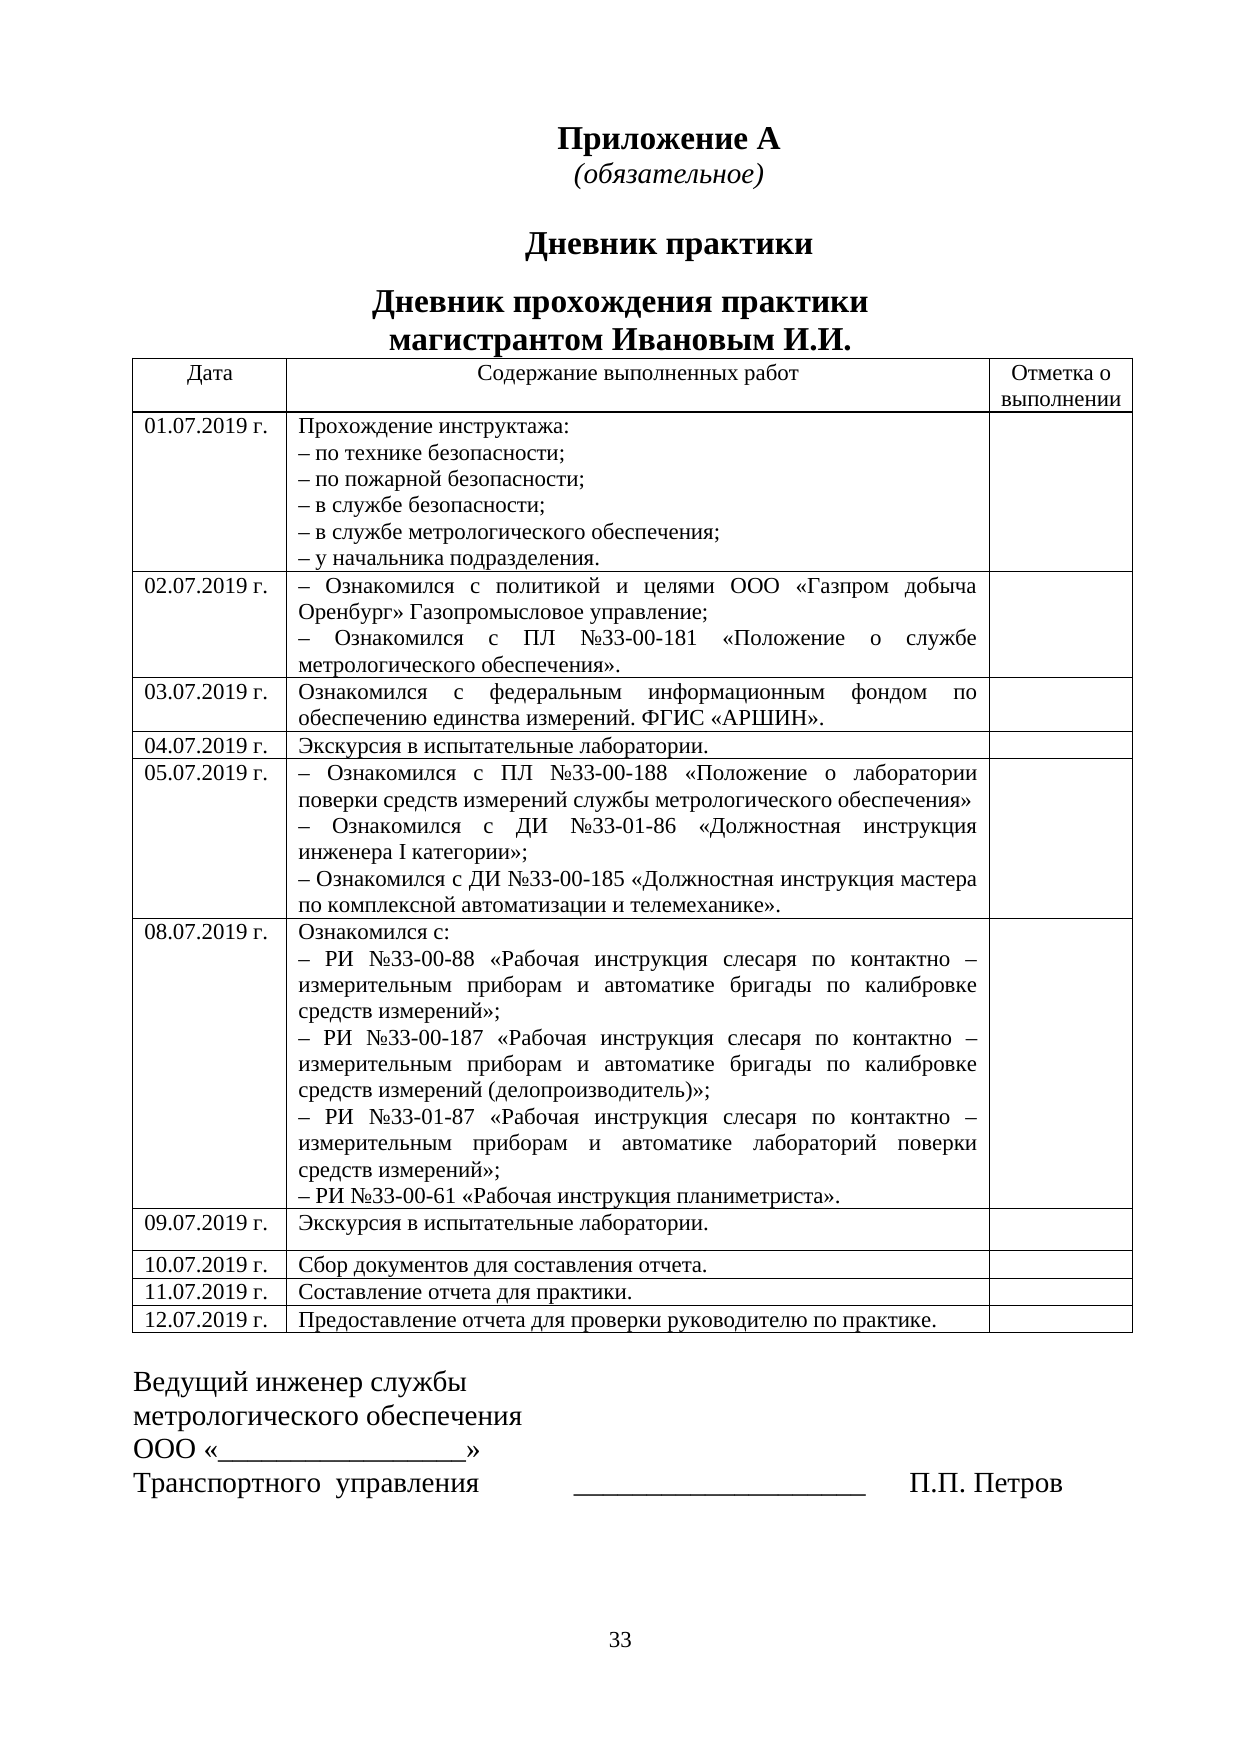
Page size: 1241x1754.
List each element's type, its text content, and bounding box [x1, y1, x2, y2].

text Дневник прохождения практики [118, 281, 1122, 319]
table_cell 02.07.2019 г. [133, 572, 286, 677]
text метрологического обеспечения [133, 1398, 1122, 1431]
table_cell 11.07.2019 г. [133, 1279, 286, 1305]
text ООО «_________________» [133, 1431, 1122, 1465]
table_header Содержание выполненных работ [287, 359, 989, 411]
text Приложение А [141, 118, 1123, 156]
table_cell Экскурсия в испытательные лаборатории. [287, 1209, 989, 1250]
text магистрантом Ивановым И.И. [118, 319, 1122, 358]
text (обязательное) [141, 156, 1123, 190]
table_cell Предоставление отчета для проверки руководителю по практике. [287, 1306, 989, 1332]
table_cell – Ознакомился с политикой и целями ООО «Газпром добыча Оренбург» Газопромысловое управление; – Ознакомился с ПЛ №33-00-181 «Положение о службе метрологического обеспечения». [287, 572, 989, 677]
table_cell 08.07.2019 г. [133, 919, 286, 1208]
table_cell [990, 678, 1132, 731]
table_cell 04.07.2019 г. [133, 732, 286, 758]
table_cell [990, 732, 1132, 758]
table_cell Составление отчета для практики. [287, 1279, 989, 1305]
table_cell [990, 1279, 1132, 1305]
table_cell Прохождение инструктажа: – по технике безопасности; – по пожарной безопасности; – в службе безопасности; – в службе метрологического обеспечения; – у начальника подразделения. [287, 413, 989, 571]
text Ведущий инженер службы [133, 1364, 1122, 1398]
table_cell [990, 1306, 1132, 1332]
table_header Дата [133, 359, 286, 411]
table_cell – Ознакомился с ПЛ №33-00-188 «Положение о лаборатории поверки средств измерений службы метрологического обеспечения» – Ознакомился с ДИ №33-01-86 «Должностная инструкция инженера I категории»; – Ознакомился с ДИ №33-00-185 «Должностная инструкция мастера по комплексной автоматизации и телемеханике». [287, 759, 989, 917]
table_cell Ознакомился с: – РИ №33-00-88 «Рабочая инструкция слесаря по контактно – измерительным приборам и автоматике бригады по калибровке средств измерений»; – РИ №33-00-187 «Рабочая инструкция слесаря по контактно – измерительным приборам и автоматике бригады по калибровке средств измерений (делопроизводитель)»; – РИ №33-01-87 «Рабочая инструкция слесаря по контактно – измерительным приборам и автоматике лабораторий поверки средств измерений»; – РИ №33-00-61 «Рабочая инструкция планиметриста». [287, 919, 989, 1208]
table_cell 09.07.2019 г. [133, 1209, 286, 1250]
table_cell [990, 1251, 1132, 1277]
text Дневник практики [141, 223, 1123, 262]
table_cell [990, 1209, 1132, 1250]
table_header Отметка о выполнении [990, 359, 1132, 411]
table_cell [990, 413, 1132, 571]
table_cell [990, 919, 1132, 1208]
table_cell [990, 572, 1132, 677]
text Транспортного управления ____________________ П.П. Петров [133, 1465, 1122, 1498]
table_cell 03.07.2019 г. [133, 678, 286, 731]
table_cell Ознакомился с федеральным информационным фондом по обеспечению единства измерений. ФГИС «АРШИН». [287, 678, 989, 731]
table_cell 12.07.2019 г. [133, 1306, 286, 1332]
table_cell Экскурсия в испытательные лаборатории. [287, 732, 989, 758]
table_cell Сбор документов для составления отчета. [287, 1251, 989, 1277]
table_cell 05.07.2019 г. [133, 759, 286, 917]
table_cell [990, 759, 1132, 917]
table_cell 01.07.2019 г. [133, 413, 286, 571]
table_cell 10.07.2019 г. [133, 1251, 286, 1277]
